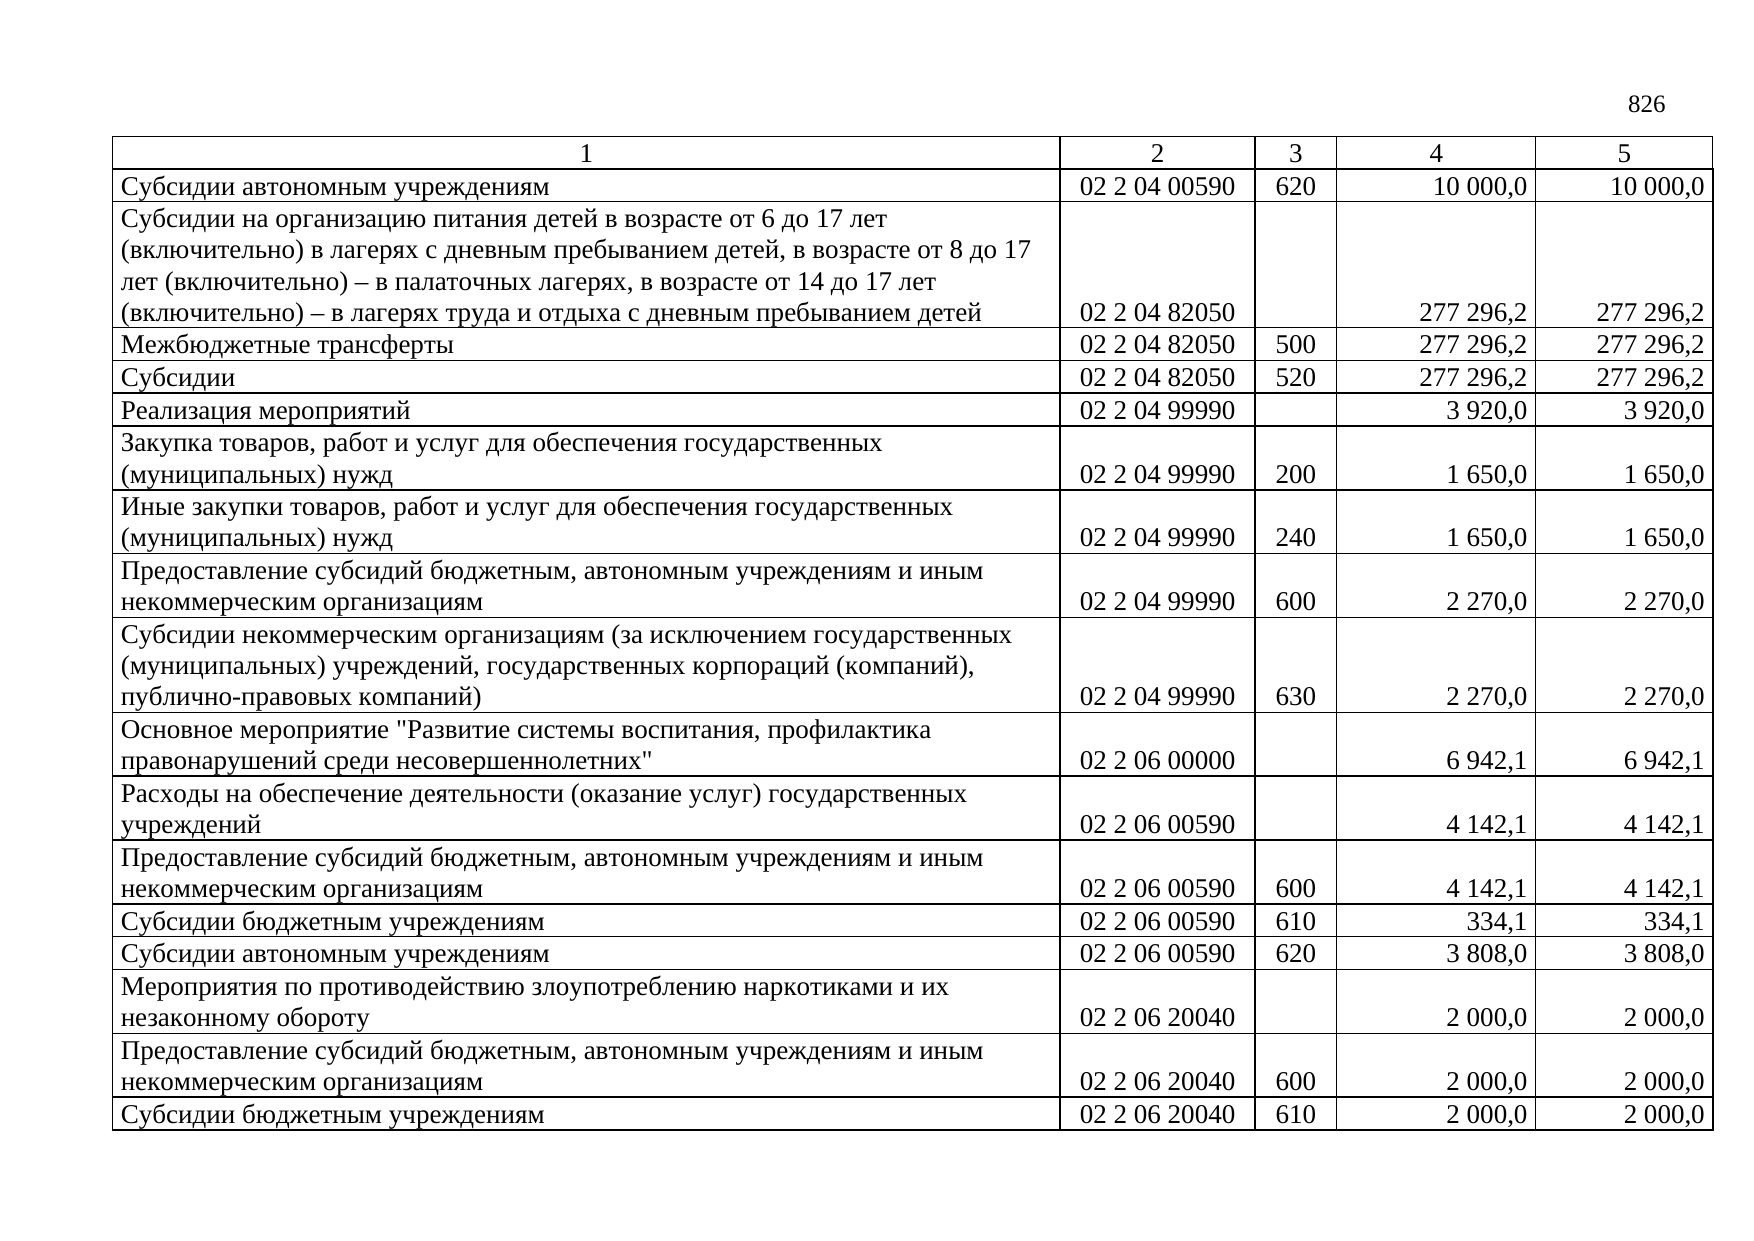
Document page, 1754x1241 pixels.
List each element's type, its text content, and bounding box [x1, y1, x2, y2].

table_cell 02 2 06 00590 [1061, 937, 1254, 968]
table_cell Субсидии автономным учреждениям [113, 937, 1059, 968]
table_cell Субсидии бюджетным учреждениям [113, 1098, 1059, 1129]
table_cell 02 2 06 20040 [1061, 1098, 1254, 1129]
table_cell Расходы на обеспечение деятельности (оказание услуг) государственных учреждений [113, 777, 1059, 839]
table_cell 610 [1256, 1098, 1336, 1129]
table_cell 3 920,0 [1337, 394, 1535, 425]
table_cell [1256, 970, 1336, 1032]
table_cell 02 2 06 20040 [1061, 970, 1254, 1032]
table_cell 200 [1256, 427, 1336, 489]
table_cell Предоставление субсидий бюджетным, автономным учреждениям и иным некоммерческим организациям [113, 1034, 1059, 1096]
table_cell 1 650,0 [1536, 427, 1712, 489]
table_cell 02 2 06 00000 [1061, 713, 1254, 775]
table_cell 3 920,0 [1536, 394, 1712, 425]
table_cell 240 [1256, 491, 1336, 553]
table_cell 2 000,0 [1337, 1098, 1535, 1129]
table_cell 1 650,0 [1337, 427, 1535, 489]
table_cell 277 296,2 [1337, 328, 1535, 359]
table_cell 277 296,2 [1337, 202, 1535, 327]
table_cell 02 2 04 99990 [1061, 491, 1254, 553]
table_cell 2 000,0 [1337, 1034, 1535, 1096]
table_header 3 [1256, 137, 1336, 168]
table_cell 4 142,1 [1536, 777, 1712, 839]
table_cell 10 000,0 [1536, 170, 1712, 201]
table_cell 02 2 06 20040 [1061, 1034, 1254, 1096]
table_cell Субсидии бюджетным учреждениям [113, 905, 1059, 936]
table_cell Иные закупки товаров, работ и услуг для обеспечения государственных (муниципальных) нужд [113, 491, 1059, 553]
table_cell 3 808,0 [1536, 937, 1712, 968]
table_cell 277 296,2 [1536, 328, 1712, 359]
table_cell Субсидии автономным учреждениям [113, 170, 1059, 201]
table_cell 520 [1256, 361, 1336, 392]
table_cell Закупка товаров, работ и услуг для обеспечения государственных (муниципальных) нужд [113, 427, 1059, 489]
table_cell [1256, 713, 1336, 775]
table_cell 600 [1256, 841, 1336, 903]
table_cell 610 [1256, 905, 1336, 936]
table_header 4 [1337, 137, 1535, 168]
table_cell Межбюджетные трансферты [113, 328, 1059, 359]
table_cell 1 650,0 [1536, 491, 1712, 553]
table_cell 10 000,0 [1337, 170, 1535, 201]
table_cell 334,1 [1337, 905, 1535, 936]
table_cell 2 270,0 [1337, 554, 1535, 617]
table_cell 4 142,1 [1337, 841, 1535, 903]
table_cell 620 [1256, 937, 1336, 968]
table_cell 277 296,2 [1536, 361, 1712, 392]
table_cell 2 000,0 [1337, 970, 1535, 1032]
table_cell 6 942,1 [1536, 713, 1712, 775]
table_cell [1256, 202, 1336, 327]
table_cell 02 2 06 00590 [1061, 841, 1254, 903]
table_cell 02 2 06 00590 [1061, 777, 1254, 839]
table_cell 02 2 04 99990 [1061, 554, 1254, 617]
table_cell Основное мероприятие "Развитие системы воспитания, профилактика правонарушений среди несовершеннолетних" [113, 713, 1059, 775]
table_cell 1 650,0 [1337, 491, 1535, 553]
table_cell 600 [1256, 1034, 1336, 1096]
table_cell 02 2 04 99990 [1061, 427, 1254, 489]
table_cell 02 2 04 99990 [1061, 394, 1254, 425]
table_cell Субсидии на организацию питания детей в возрасте от 6 до 17 лет (включительно) в лагерях с дневным пребыванием детей, в возрасте от 8 до 17 лет (включительно) – в палаточных лагерях, в возрасте от 14 до 17 лет (включительно) – в лагерях труда и отдыха с дневным пребыванием детей [113, 202, 1059, 327]
table_header 2 [1061, 137, 1254, 168]
table_cell 6 942,1 [1337, 713, 1535, 775]
table_cell 4 142,1 [1536, 841, 1712, 903]
table_cell 2 270,0 [1337, 618, 1535, 712]
table_cell 334,1 [1536, 905, 1712, 936]
table_cell 3 808,0 [1337, 937, 1535, 968]
table_cell 2 000,0 [1536, 1034, 1712, 1096]
table_cell 620 [1256, 170, 1336, 201]
table_cell 2 000,0 [1536, 1098, 1712, 1129]
table_cell [1256, 394, 1336, 425]
table_cell Мероприятия по противодействию злоупотреблению наркотиками и их незаконному обороту [113, 970, 1059, 1032]
table_cell 02 2 04 99990 [1061, 618, 1254, 712]
table_cell [1256, 777, 1336, 839]
table_cell 2 270,0 [1536, 618, 1712, 712]
table_header 1 [113, 137, 1059, 168]
table_cell Субсидии [113, 361, 1059, 392]
table_cell 4 142,1 [1337, 777, 1535, 839]
table_cell Предоставление субсидий бюджетным, автономным учреждениям и иным некоммерческим организациям [113, 841, 1059, 903]
table_cell 02 2 04 82050 [1061, 202, 1254, 327]
table_cell 277 296,2 [1536, 202, 1712, 327]
table_cell 600 [1256, 554, 1336, 617]
table_cell 2 000,0 [1536, 970, 1712, 1032]
table_cell 2 270,0 [1536, 554, 1712, 617]
table_cell 277 296,2 [1337, 361, 1535, 392]
table_cell Субсидии некоммерческим организациям (за исключением государственных (муниципальных) учреждений, государственных корпораций (компаний), публично-правовых компаний) [113, 618, 1059, 712]
table_cell Реализация мероприятий [113, 394, 1059, 425]
table_cell 630 [1256, 618, 1336, 712]
table_header 5 [1536, 137, 1712, 168]
table_cell 02 2 04 82050 [1061, 328, 1254, 359]
table_cell 500 [1256, 328, 1336, 359]
table_cell 02 2 04 82050 [1061, 361, 1254, 392]
table_cell 02 2 06 00590 [1061, 905, 1254, 936]
table_cell 02 2 04 00590 [1061, 170, 1254, 201]
table_cell Предоставление субсидий бюджетным, автономным учреждениям и иным некоммерческим организациям [113, 554, 1059, 617]
